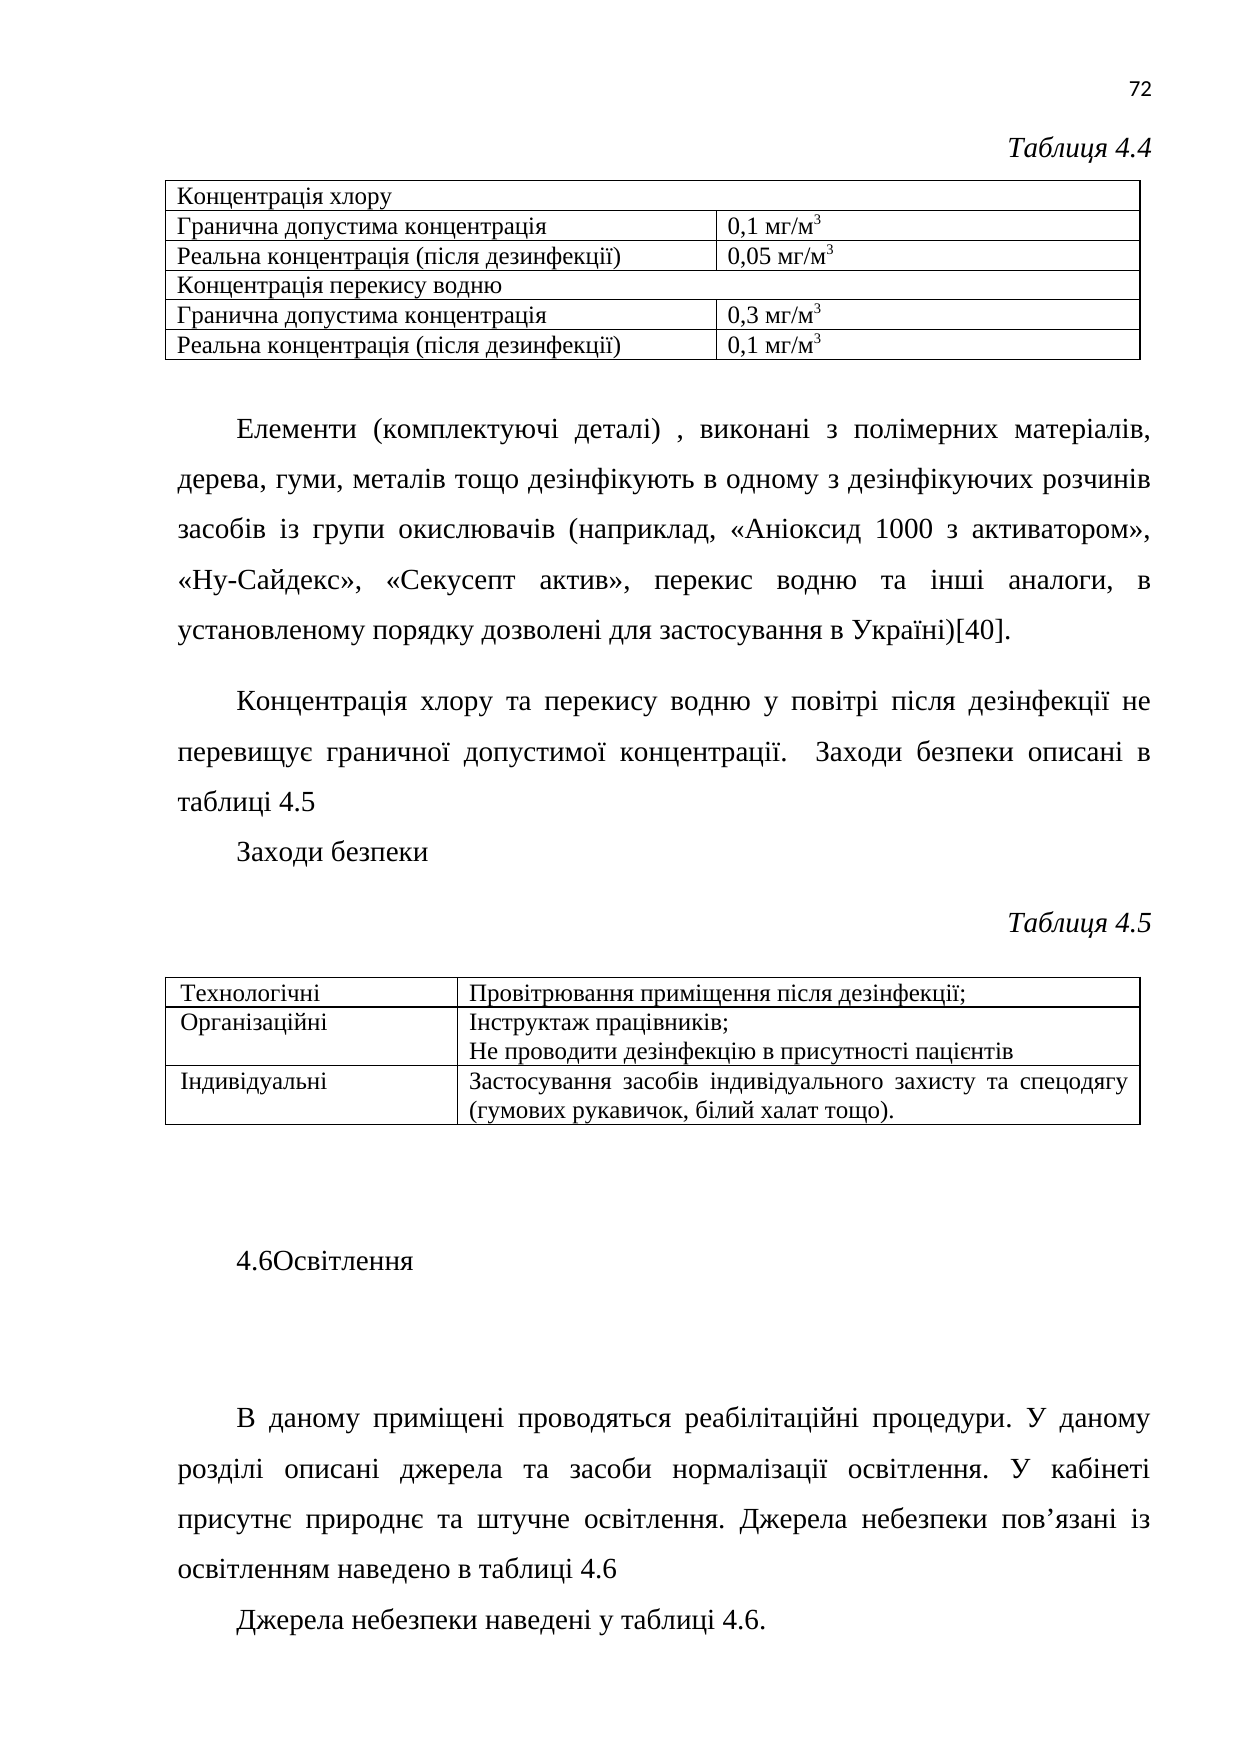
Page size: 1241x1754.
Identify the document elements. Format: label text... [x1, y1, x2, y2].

text Елементи (комплектуючі деталі) , виконані з полімерних матеріалів, дерева, гуми, металів тощо дезінфікують в одному з дезінфікуючих розчинів засобів із групи окислювачів (наприклад, «Аніоксид 1000 з активатором», «Ну-Сайдекс», «Секусепт актив», перекис водню та інші аналоги, в установленому порядку дозволені для застосування в Україні)[40]. [177, 411, 1152, 646]
table_cell Гранична допустима концентрація [166, 211, 716, 240]
text Заходи безпеки [177, 834, 1152, 868]
table_header Технологічні [166, 978, 457, 1006]
table_header Провітрювання приміщення після дезінфекції; [458, 978, 1139, 1006]
table_cell 0,3 мг/м3 [717, 300, 1139, 329]
table_cell Концентрація перекису водню [166, 271, 1139, 299]
table_cell 0,05 мг/м3 [717, 241, 1139, 269]
table_cell Організаційні [166, 1008, 457, 1065]
subtitle 4.6Освітлення [177, 1243, 1152, 1277]
table_header Концентрація хлору [166, 181, 1139, 210]
table_cell Реальна концентрація (після дезинфекції) [166, 330, 716, 359]
table_cell Застосування засобів індивідуального захисту та спецодягу (гумових рукавичок, білий халат тощо). [458, 1066, 1139, 1123]
table_cell 0,1 мг/м3 [717, 330, 1139, 359]
text Джерела небезпеки наведені у таблиці 4.6. [177, 1602, 1152, 1635]
table_cell Інструктаж працівників; Не проводити дезінфекцію в присутності пацієнтів [458, 1008, 1139, 1065]
text Концентрація хлору та перекису водню у повітрі після дезінфекції не перевищує граничної допустимої концентрації. Заходи безпеки описані в таблиці 4.5 [177, 683, 1152, 817]
table_cell Реальна концентрація (після дезинфекції) [166, 241, 716, 269]
text В даному приміщені проводяться реабілітаційні процедури. У даному розділі описані джерела та засоби нормалізації освітлення. У кабінеті присутнє природнє та штучне освітлення. Джерела небезпеки пов’язані із освітленням наведено в таблиці 4.6 [177, 1401, 1152, 1585]
text Таблиця 4.5 [177, 905, 1152, 939]
text Таблиця 4.4 [177, 130, 1152, 163]
table_cell 0,1 мг/м3 [717, 211, 1139, 240]
table_cell Гранична допустима концентрація [166, 300, 716, 329]
table_cell Індивідуальні [166, 1066, 457, 1123]
